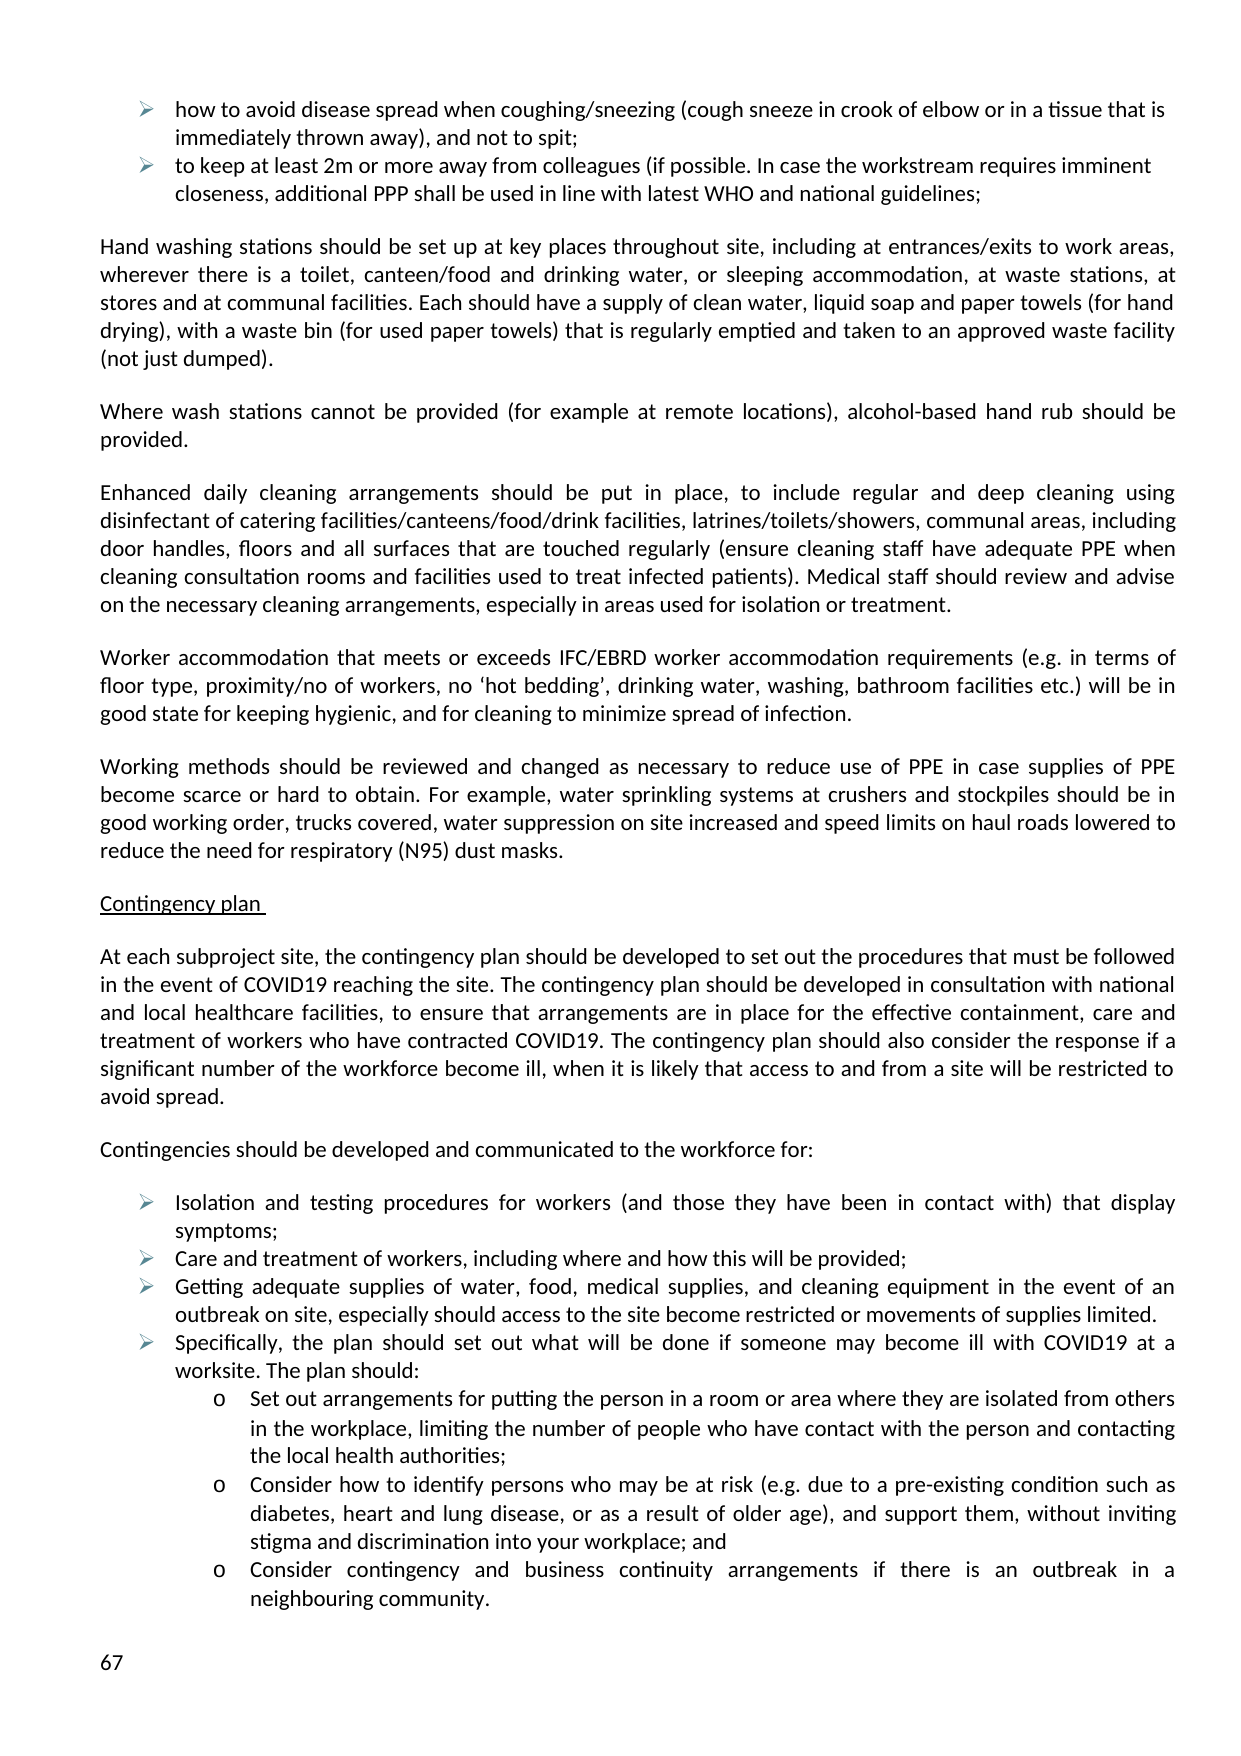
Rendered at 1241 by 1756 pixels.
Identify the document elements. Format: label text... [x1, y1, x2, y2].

text Working methods should be reviewed and changed as necessary to reduce use of PPE in case supplies of PPE become scarce or hard to obtain. For example, water sprinkling systems at crushers and stockpiles should be in good working order, trucks covered, water suppression on site increased and speed limits on haul roads lowered to reduce the need for respiratory (N95) dust masks. [100, 752, 1178, 864]
text Enhanced daily cleaning arrangements should be put in place, to include regular and deep cleaning using disinfectant of catering facilities/canteens/food/drink facilities, latrines/toilets/showers, communal areas, including door handles, floors and all surfaces that are touched regularly (ensure cleaning staff have adequate PPE when cleaning consultation rooms and facilities used to treat infected patients). Medical staff should review and advise on the necessary cleaning arrangements, especially in areas used for isolation or treatment. [100, 478, 1178, 618]
list to keep at least 2m or more away from colleagues (if possible. In case the workstream requires imminent closeness, additional PPP shall be used in line with latest WHO and national guidelines; [137, 151, 1178, 207]
text At each subproject site, the contingency plan should be developed to set out the procedures that must be followed in the event of COVID19 reaching the site. The contingency plan should be developed in consultation with national and local healthcare facilities, to ensure that arrangements are in place for the effective containment, care and treatment of workers who have contracted COVID19. The contingency plan should also consider the response if a significant number of the workforce become ill, when it is likely that access to and from a site will be restricted to avoid spread. [100, 942, 1178, 1110]
list Getting adequate supplies of water, food, medical supplies, and cleaning equipment in the event of an outbreak on site, especially should access to the site become restricted or movements of supplies limited. [137, 1272, 1178, 1328]
text Contingencies should be developed and communicated to the workforce for: [100, 1135, 1178, 1163]
list Care and treatment of workers, including where and how this will be provided; [137, 1244, 1178, 1272]
text Where wash stations cannot be provided (for example at remote locations), alcohol-based hand rub should be provided. [100, 397, 1178, 453]
text Hand washing stations should be set up at key places throughout site, including at entrances/exits to work areas, wherever there is a toilet, canteen/food and drinking water, or sleeping accommodation, at waste stations, at stores and at communal facilities. Each should have a supply of clean water, liquid soap and paper towels (for hand drying), with a waste bin (for used paper towels) that is regularly emptied and taken to an approved waste facility (not just dumped). [100, 232, 1178, 372]
list Set out arrangements for putting the person in a room or area where they are isolated from others in the workplace, limiting the number of people who have contact with the person and contacting the local health authorities; [212, 1384, 1178, 1470]
text Worker accommodation that meets or exceeds IFC/EBRD worker accommodation requirements (e.g. in terms of floor type, proximity/no of workers, no ‘hot bedding’, drinking water, washing, bathroom facilities etc.) will be in good state for keeping hygienic, and for cleaning to minimize spread of infection. [100, 643, 1178, 727]
list Consider contingency and business continuity arrangements if there is an outbreak in a neighbouring community. [212, 1555, 1178, 1612]
list Specifically, the plan should set out what will be done if someone may become ill with COVID19 at a worksite. The plan should: [137, 1328, 1178, 1384]
list Consider how to identify persons who may be at risk (e.g. due to a pre-existing condition such as diabetes, heart and lung disease, or as a result of older age), and support them, without inviting stigma and discrimination into your workplace; and [212, 1470, 1178, 1555]
list Isolation and testing procedures for workers (and those they have been in contact with) that display symptoms; [137, 1188, 1178, 1244]
list how to avoid disease spread when coughing/sneezing (cough sneeze in crook of elbow or in a tissue that is immediately thrown away), and not to spit; [137, 95, 1178, 151]
text Contingency plan [100, 889, 1178, 917]
